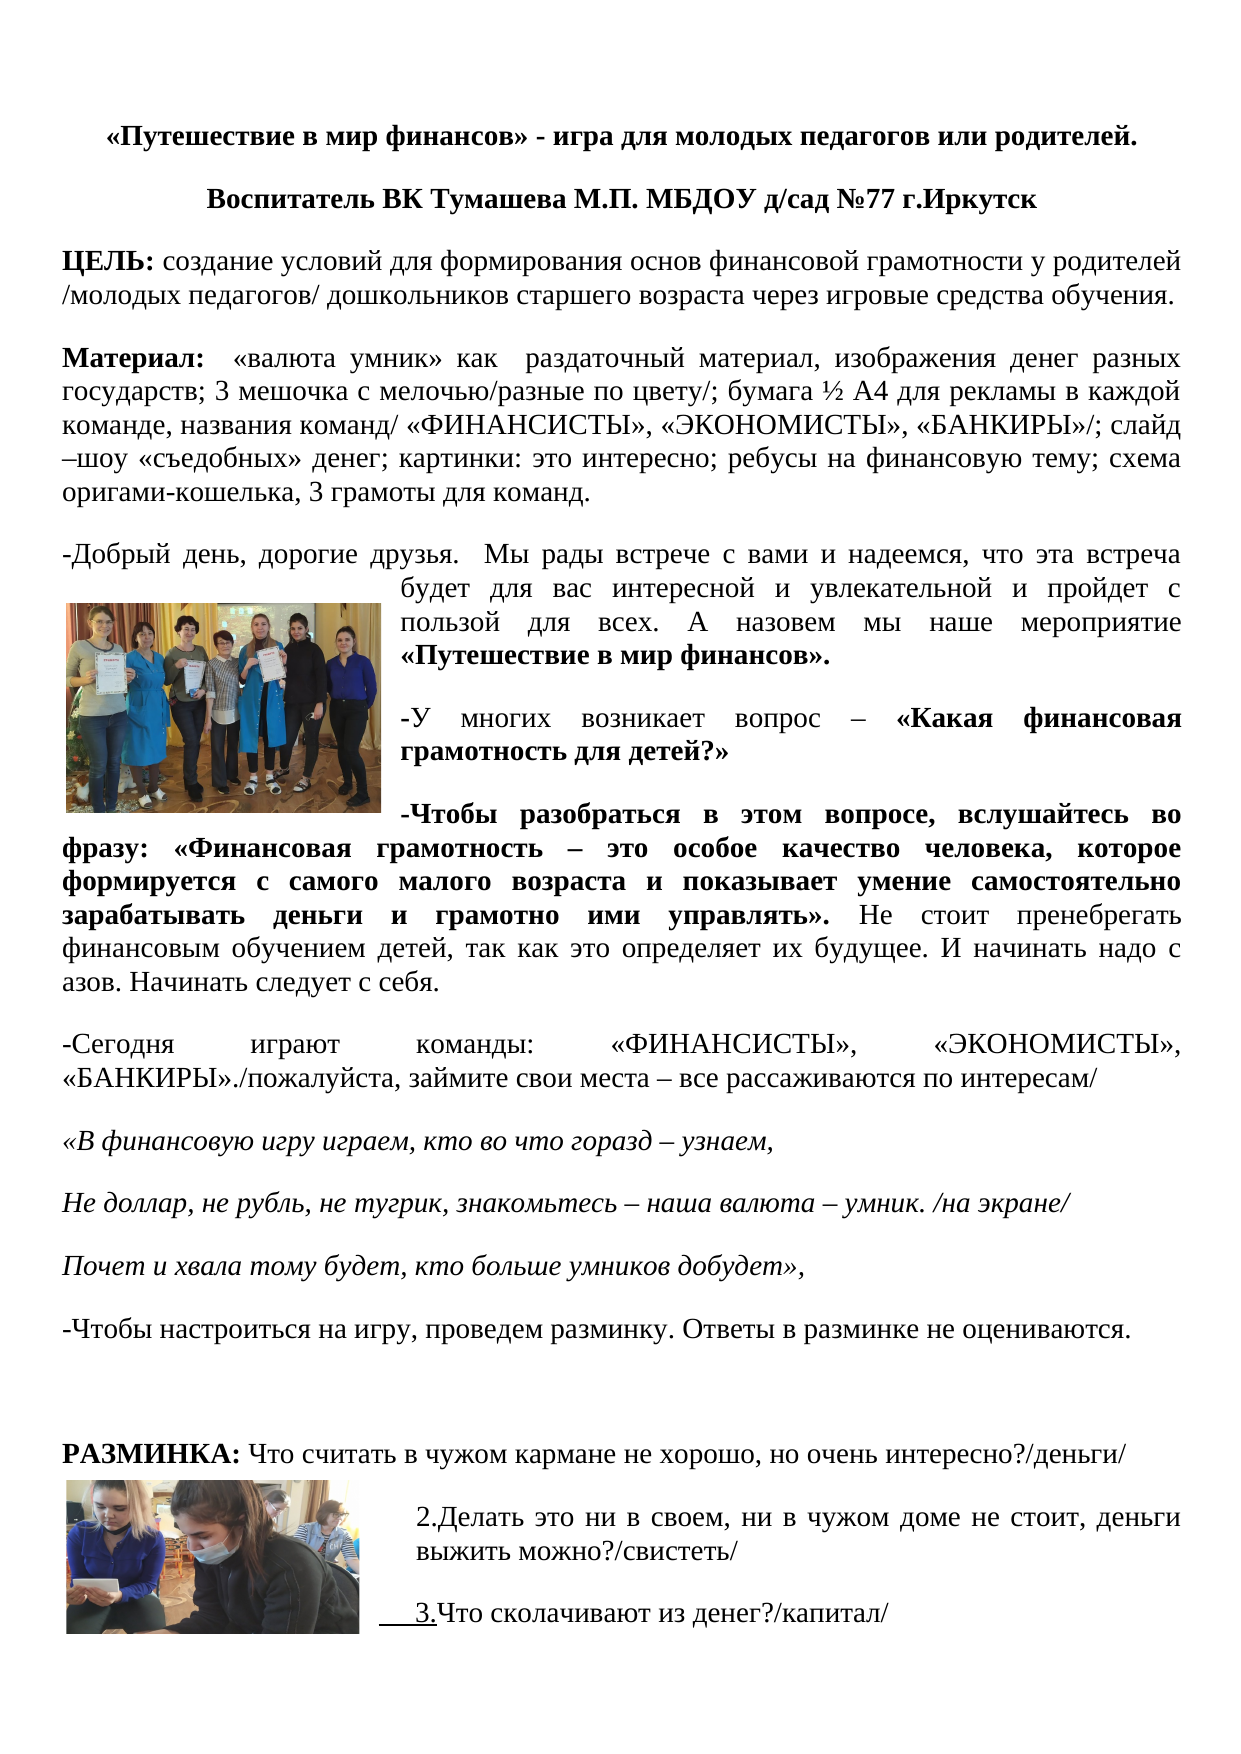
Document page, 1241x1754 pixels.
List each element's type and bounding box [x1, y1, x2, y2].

picture [65, 1480, 360, 1634]
table_cell [62, 118, 1182, 1636]
picture [65, 603, 382, 813]
